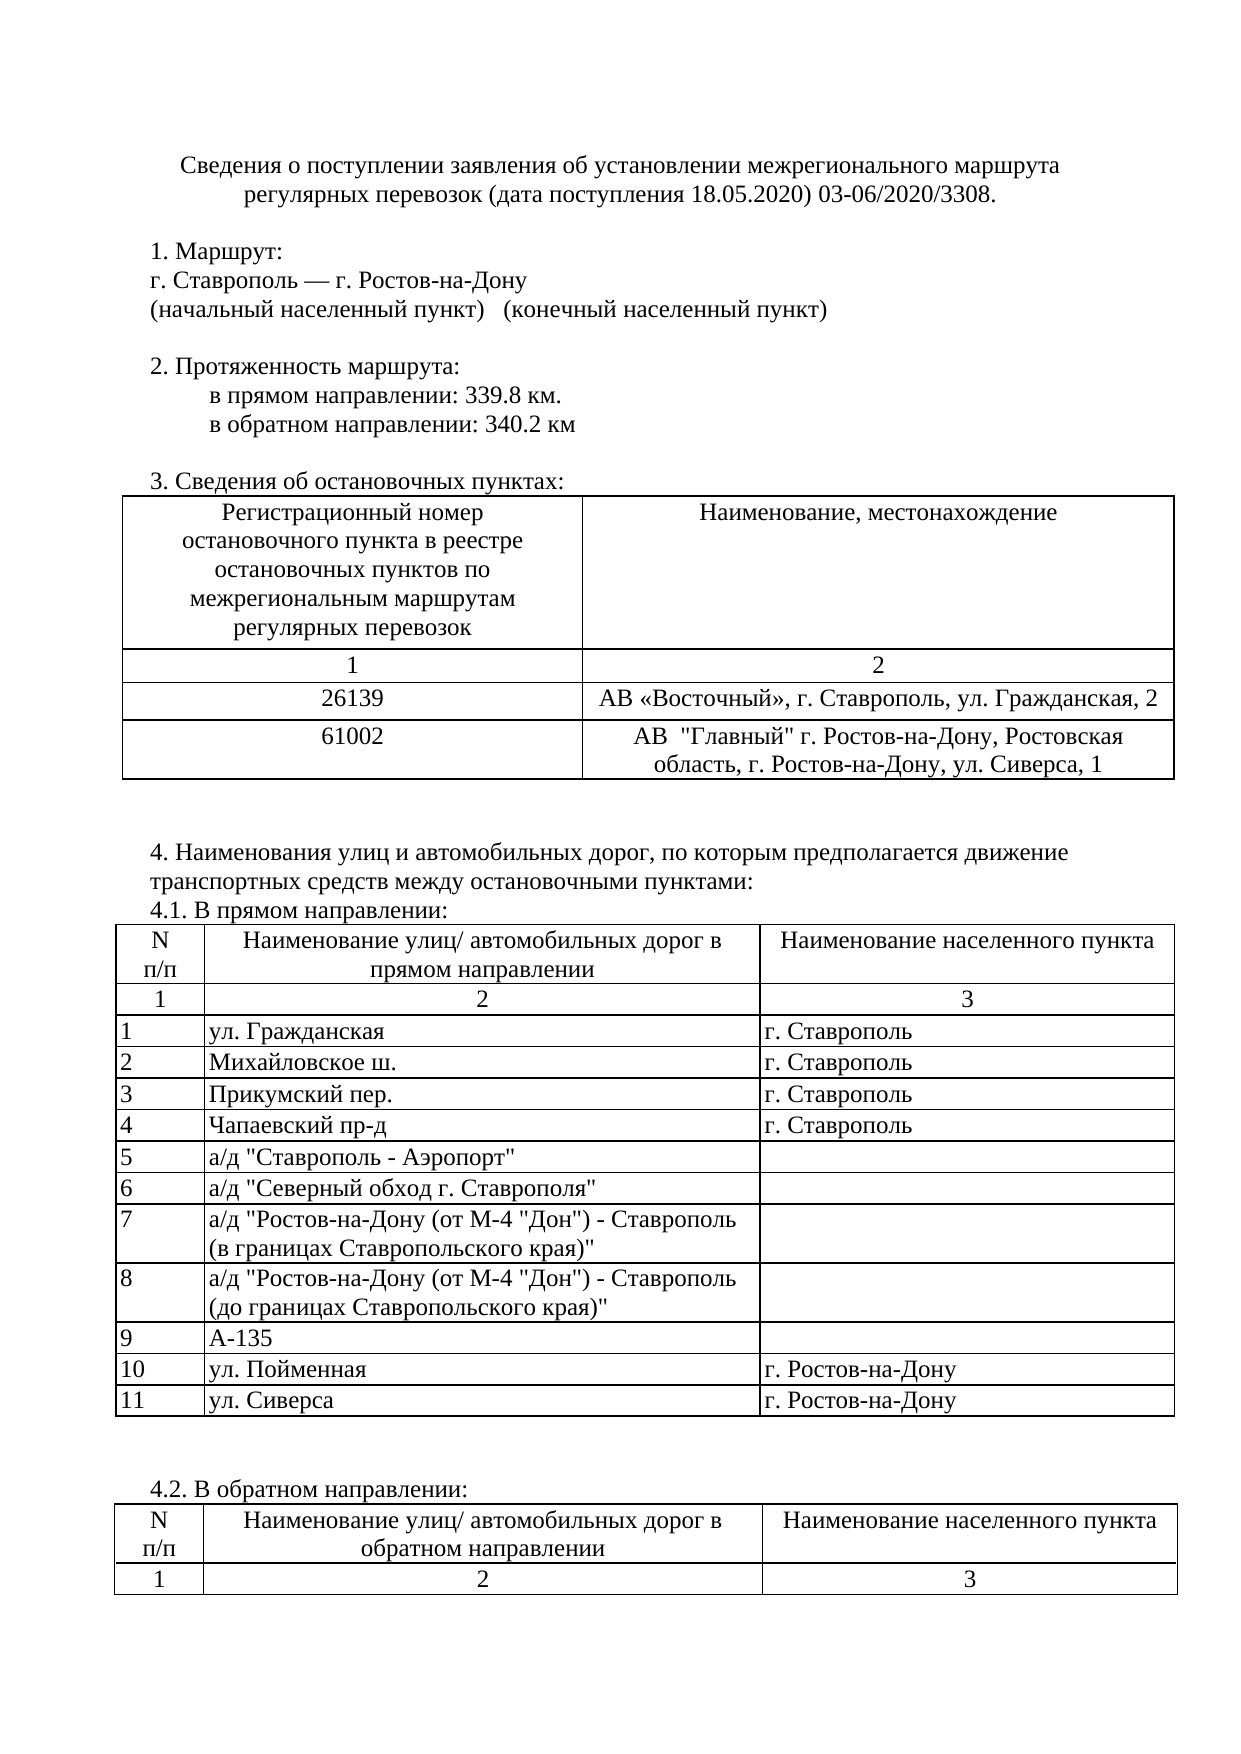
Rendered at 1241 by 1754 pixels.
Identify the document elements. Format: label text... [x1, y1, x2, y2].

text 4.1. В прямом направлении: [150, 895, 1090, 924]
table_cell Прикумский пер. [205, 1079, 759, 1108]
text 3. Сведения об остановочных пунктах: [150, 466, 1090, 495]
table_cell ул. Гражданская [205, 1016, 759, 1046]
table_cell 3 [763, 1562, 1177, 1594]
table_cell 1 [123, 650, 582, 681]
text 1. Маршрут: [150, 236, 1090, 265]
table_cell а/д "Северный обход г. Ставрополя" [205, 1173, 759, 1203]
table_cell 2 [117, 1047, 204, 1077]
text 4.2. В обратном направлении: [150, 1474, 1090, 1503]
table_header N п/п [115, 1505, 203, 1562]
table_cell а/д "Ростов-на-Дону (от М-4 "Дон") - Ставрополь (до границах Ставропольского края)" [205, 1264, 759, 1321]
text (начальный населенный пункт) (конечный населенный пункт) [150, 294, 1090, 322]
table_cell 61002 [123, 721, 582, 778]
table_cell [761, 1142, 1174, 1171]
table_cell 1 [117, 984, 204, 1014]
text в обратном направлении: 340.2 км [150, 409, 1090, 437]
table_cell 2 [583, 650, 1173, 681]
table_cell АВ «Восточный», г. Ставрополь, ул. Гражданская, 2 [583, 683, 1173, 719]
table_cell 2 [204, 1564, 762, 1594]
table_cell 1 [117, 1016, 204, 1046]
table_cell г. Ставрополь [761, 1016, 1174, 1046]
table_cell [761, 1264, 1174, 1321]
table_cell 1 [115, 1563, 203, 1594]
text г. Ставрополь — г. Ростов-на-Дону [150, 265, 1090, 294]
table_cell г. Ставрополь [761, 1079, 1174, 1108]
table_cell 6 [117, 1173, 204, 1203]
table_header Регистрационный номер остановочного пункта в реестре остановочных пунктов по межрегиональным маршрутам регулярных перевозок [123, 497, 582, 648]
table_cell 4 [117, 1110, 204, 1140]
table_cell 7 [117, 1205, 204, 1262]
table_cell 3 [761, 984, 1174, 1014]
table_cell 9 [117, 1323, 204, 1352]
table_cell 3 [117, 1079, 204, 1108]
table_cell 26139 [123, 683, 582, 719]
table_cell г. Ставрополь [761, 1047, 1174, 1077]
table_header N п/п [117, 925, 204, 983]
table_header Наименование улиц/ автомобильных дорог в прямом направлении [205, 925, 759, 983]
table_header Наименование населенного пункта [763, 1505, 1177, 1562]
table_cell [761, 1205, 1174, 1262]
table_cell 2 [205, 984, 759, 1014]
table_cell ул. Сиверса [205, 1386, 759, 1415]
table_cell Чапаевский пр-д [205, 1110, 759, 1140]
table_cell 8 [117, 1264, 204, 1321]
table_cell 11 [117, 1386, 204, 1415]
table_cell а/д "Ставрополь - Аэропорт" [205, 1142, 759, 1171]
table_cell г. Ростов-на-Дону [761, 1386, 1174, 1415]
table_header Наименование улиц/ автомобильных дорог в обратном направлении [204, 1505, 762, 1562]
table_cell АВ "Главный" г. Ростов-на-Дону, Ростовская область, г. Ростов-на-Дону, ул. Сиверса, 1 [583, 721, 1173, 778]
table_cell а/д "Ростов-на-Дону (от М-4 "Дон") - Ставрополь (в границах Ставропольского края)" [205, 1205, 759, 1262]
table_cell 10 [117, 1354, 204, 1384]
table_cell г. Ставрополь [761, 1110, 1174, 1140]
table_cell ул. Пойменная [205, 1354, 759, 1384]
table_cell г. Ростов-на-Дону [761, 1354, 1174, 1384]
table_cell Михайловское ш. [205, 1047, 759, 1077]
table_cell 5 [117, 1142, 204, 1171]
text Сведения о поступлении заявления об установлении межрегионального маршрута регулярных перевозок (дата поступления 18.05.2020) 03-06/2020/3308. [150, 150, 1090, 207]
table_cell [761, 1173, 1174, 1203]
table_cell А-135 [205, 1323, 759, 1352]
table_header Наименование населенного пункта [761, 925, 1174, 983]
table_cell [761, 1323, 1174, 1352]
text 4. Наименования улиц и автомобильных дорог, по которым предполагается движение транспортных средств между остановочными пунктами: [150, 837, 1090, 895]
text в прямом направлении: 339.8 км. [150, 380, 1090, 409]
text 2. Протяженность маршрута: [150, 351, 1090, 380]
table_header Наименование, местонахождение [583, 497, 1173, 648]
